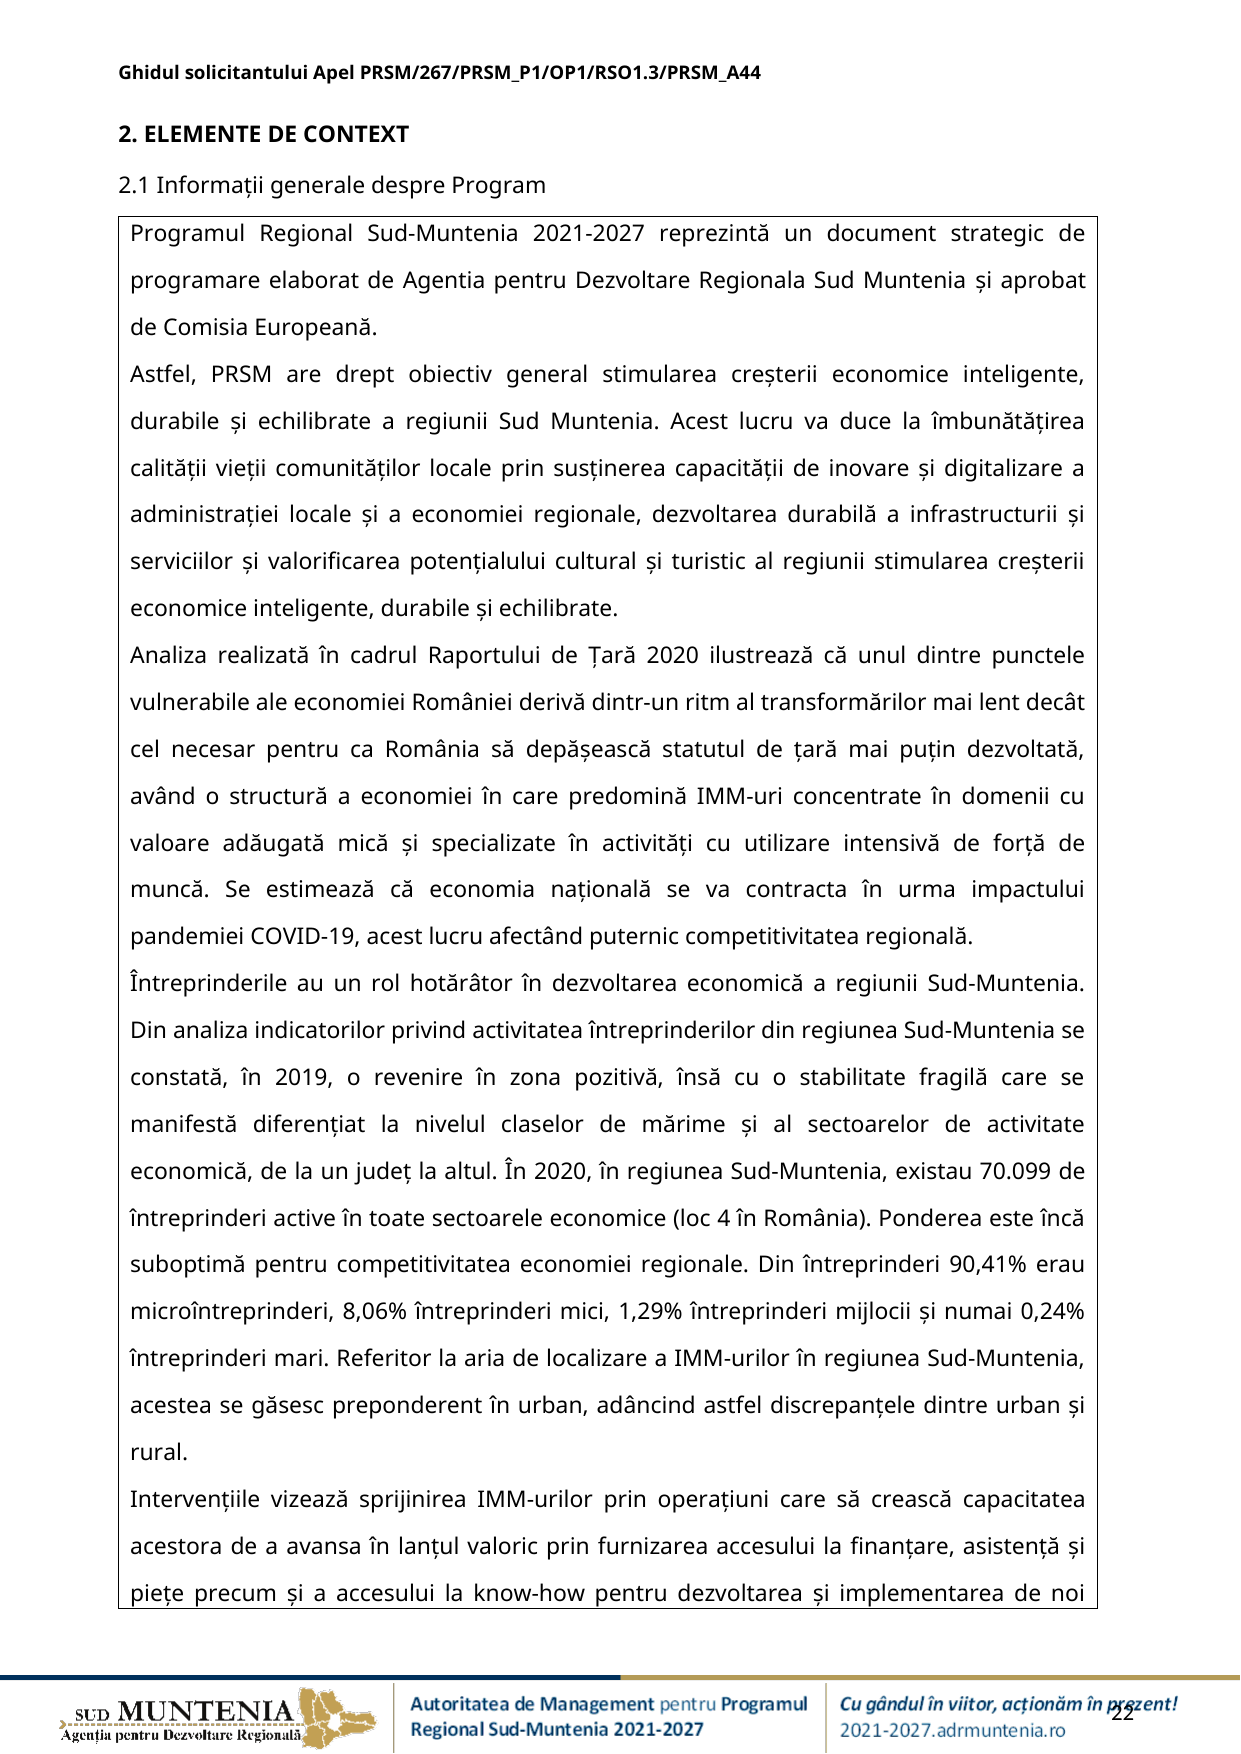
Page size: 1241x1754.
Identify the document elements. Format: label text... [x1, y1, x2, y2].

subtitle 2.1 Informații generale despre Program [118, 169, 1134, 200]
picture [0, 1675, 1241, 1754]
subtitle 2. ELEMENTE DE CONTEXT [118, 118, 1134, 149]
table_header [119, 217, 1097, 1608]
